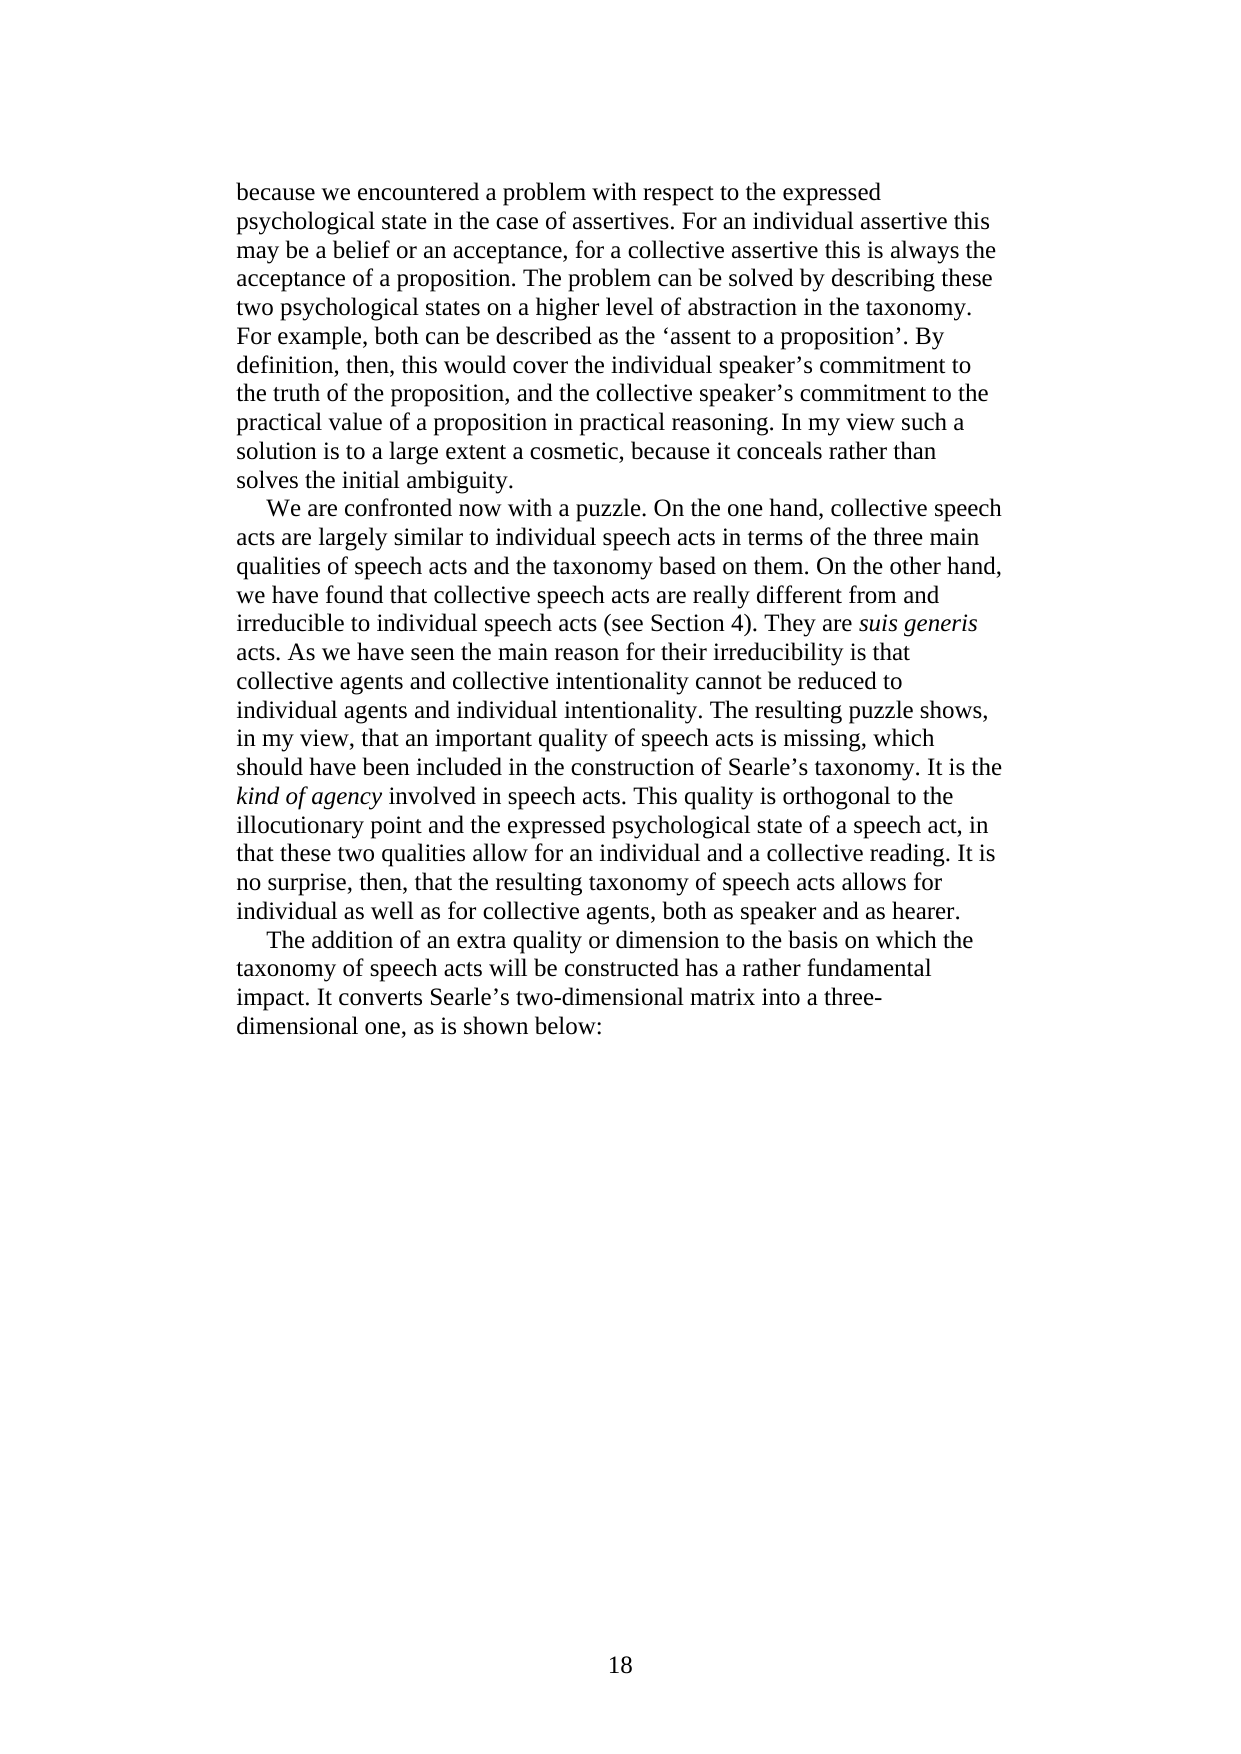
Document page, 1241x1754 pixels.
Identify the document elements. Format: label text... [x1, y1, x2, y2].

text We are confronted now with a puzzle. On the one hand, collective speech acts are largely similar to individual speech acts in terms of the three main qualities of speech acts and the taxonomy based on them. On the other hand, we have found that collective speech acts are really different from and irreducible to individual speech acts (see Section 4). They are suis generis acts. As we have seen the main reason for their irreducibility is that collective agents and collective intentionality cannot be reduced to individual agents and individual intentionality. The resulting puzzle shows, in my view, that an important quality of speech acts is missing, which should have been included in the construction of Searle’s taxonomy. It is the kind of agency involved in speech acts. This quality is orthogonal to the illocutionary point and the expressed psychological state of a speech act, in that these two qualities allow for an individual and a collective reading. It is no surprise, then, that the resulting taxonomy of speech acts allows for individual as well as for collective agents, both as speaker and as hearer. [236, 493, 1004, 925]
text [236, 177, 1004, 493]
text The addition of an extra quality or dimension to the basis on which the taxonomy of speech acts will be constructed has a rather fundamental impact. It converts Searle’s two-dimensional matrix into a three-dimensional one, as is shown below: [236, 925, 1004, 1040]
